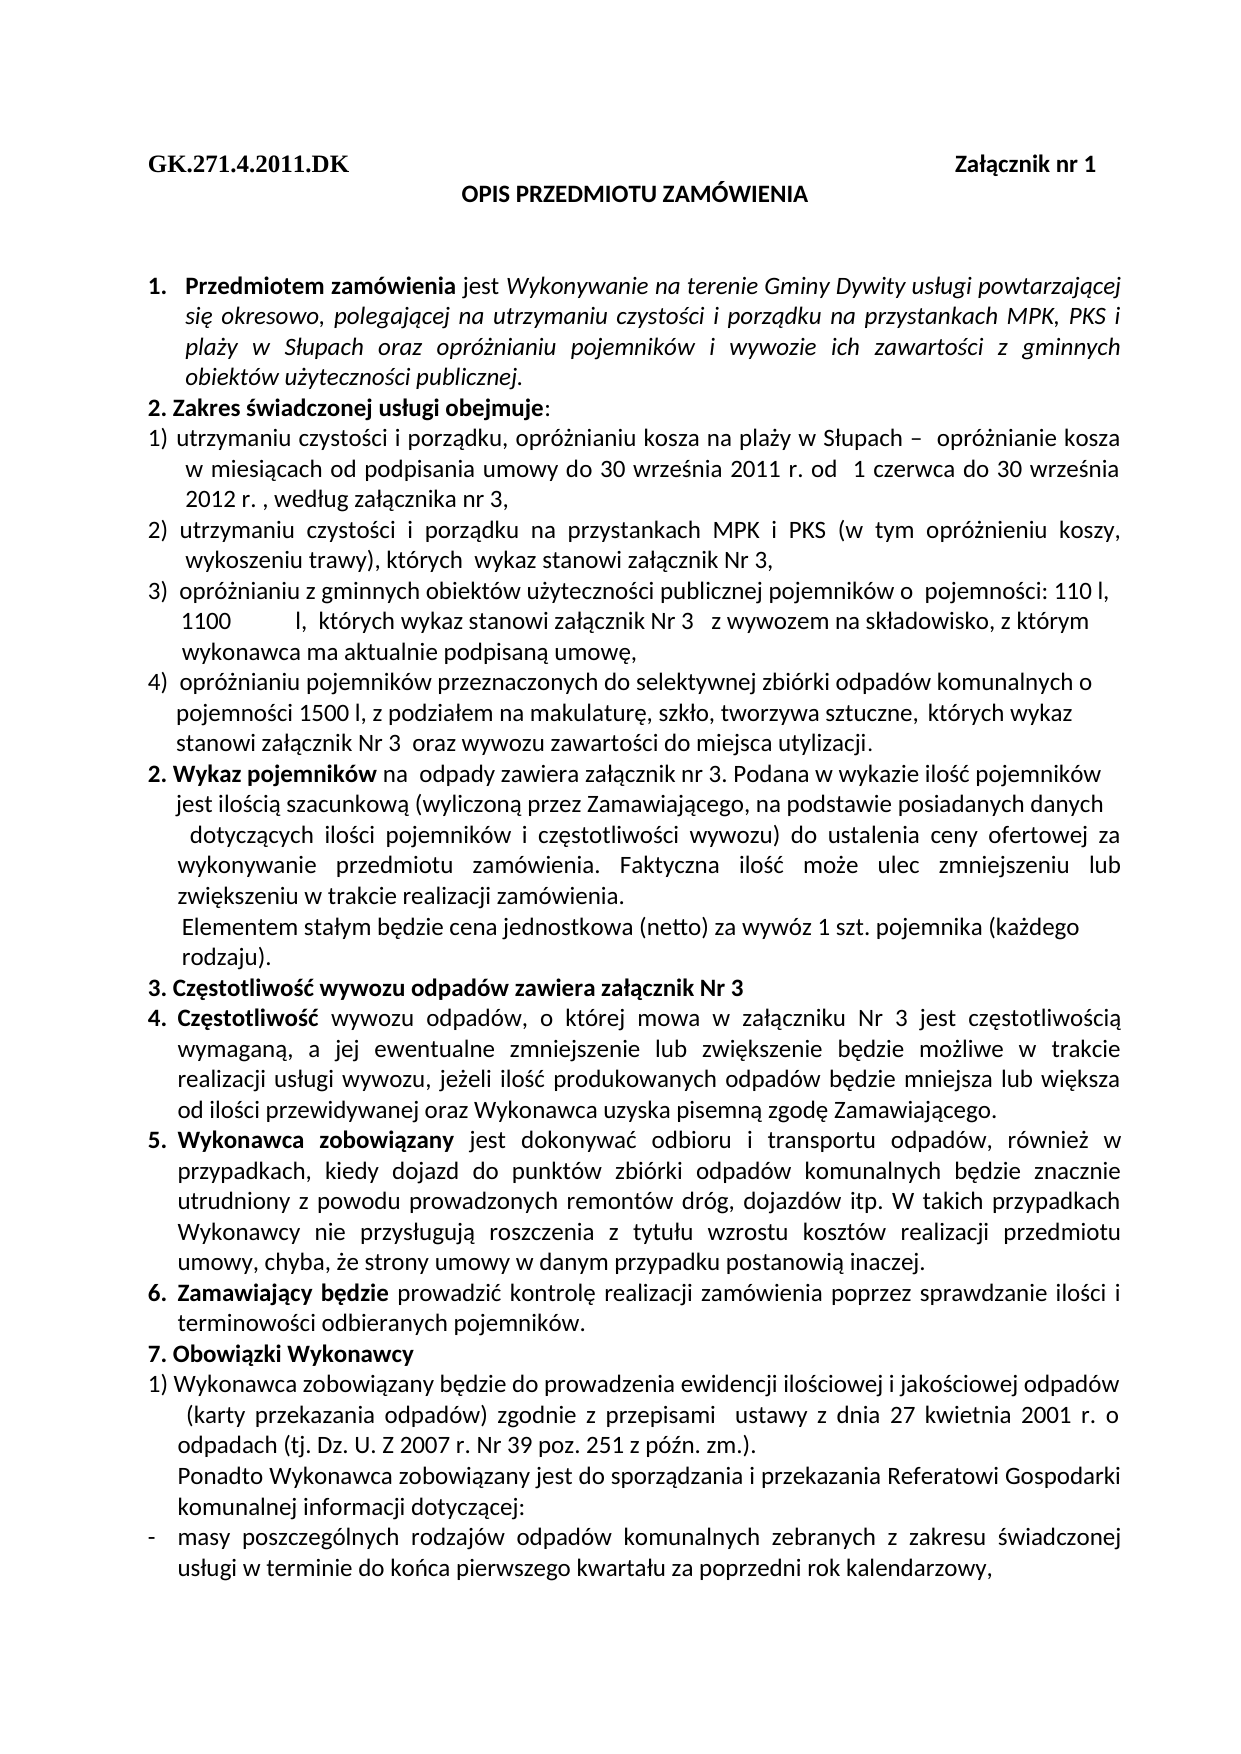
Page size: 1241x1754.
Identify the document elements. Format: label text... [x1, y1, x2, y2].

text 7. Obowiązki Wykonawcy [148, 1338, 1122, 1368]
text 2. Wykaz pojemników na odpady zawiera załącznik nr 3. Podana w wykazie ilość pojemników [148, 758, 1122, 789]
text GK.271.4.2011.DK Załącznik nr 1 [148, 148, 1122, 178]
text Elementem stałym będzie cena jednostkowa (netto) za wywóz 1 szt. pojemnika (każdego [148, 911, 1122, 941]
text 4. Częstotliwość wywozu odpadów, o której mowa w załączniku Nr 3 jest częstotliwością wymaganą, a jej ewentualne zmniejszenie lub zwiększenie będzie możliwe w trakcie realizacji usługi wywozu, jeżeli ilość produkowanych odpadów będzie mniejsza lub większa od ilości przewidywanej oraz Wykonawca uzyska pisemną zgodę Zamawiającego. [148, 1002, 1122, 1124]
text OPIS PRZEDMIOTU ZAMÓWIENIA [148, 178, 1122, 209]
text 5. Wykonawca zobowiązany jest dokonywać odbioru i transportu odpadów, również w przypadkach, kiedy dojazd do punktów zbiórki odpadów komunalnych będzie znacznie utrudniony z powodu prowadzonych remontów dróg, dojazdów itp. W takich przypadkach Wykonawcy nie przysługują roszczenia z tytułu wzrostu kosztów realizacji przedmiotu umowy, chyba, że strony umowy w danym przypadku postanowią inaczej. [148, 1124, 1122, 1277]
text 1) Wykonawca zobowiązany będzie do prowadzenia ewidencji ilościowej i jakościowej odpadów [148, 1368, 1122, 1399]
text 2) utrzymaniu czystości i porządku na przystankach MPK i PKS (w tym opróżnieniu koszy, wykoszeniu trawy), których wykaz stanowi załącznik Nr 3, [148, 514, 1122, 575]
text (karty przekazania odpadów) zgodnie z przepisami ustawy z dnia 27 kwietnia 2001 r. o odpadach (tj. Dz. U. Z 2007 r. Nr 39 poz. 251 z późn. zm.). [148, 1399, 1122, 1460]
text 1) utrzymaniu czystości i porządku, opróżnianiu kosza na plaży w Słupach – opróżnianie kosza w miesiącach od podpisania umowy do 30 września 2011 r. od 1 czerwca do 30 września 2012 r. , według załącznika nr 3, [148, 422, 1122, 514]
text Ponadto Wykonawca zobowiązany jest do sporządzania i przekazania Referatowi Gospodarki komunalnej informacji dotyczącej: [148, 1460, 1122, 1521]
text 3) opróżnianiu z gminnych obiektów użyteczności publicznej pojemników o pojemności: 110 l, [148, 575, 1122, 606]
text 3. Częstotliwość wywozu odpadów zawiera załącznik Nr 3 [148, 972, 1122, 1002]
text jest ilością szacunkową (wyliczoną przez Zamawiającego, na podstawie posiadanych danych [148, 789, 1122, 819]
text 4) opróżnianiu pojemników przeznaczonych do selektywnej zbiórki odpadów komunalnych o [148, 667, 1122, 697]
text dotyczących ilości pojemników i częstotliwości wywozu) do ustalenia ceny ofertowej za wykonywanie przedmiotu zamówienia. Faktyczna ilość może ulec zmniejszeniu lub zwiększeniu w trakcie realizacji zamówienia. [148, 819, 1122, 911]
text 2. Zakres świadczonej usługi obejmuje: [148, 392, 1122, 422]
text rodzaju). [148, 941, 1122, 972]
text wykonawca ma aktualnie podpisaną umowę, [148, 636, 1122, 667]
text 1. Przedmiotem zamówienia jest Wykonywanie na terenie Gminy Dywity usługi powtarzającej się okresowo, polegającej na utrzymaniu czystości i porządku na przystankach MPK, PKS i plaży w Słupach oraz opróżnianiu pojemników i wywozie ich zawartości z gminnych obiektów użyteczności publicznej. [148, 270, 1122, 392]
text - masy poszczególnych rodzajów odpadów komunalnych zebranych z zakresu świadczonej usługi w terminie do końca pierwszego kwartału za poprzedni rok kalendarzowy, [148, 1521, 1122, 1582]
text stanowi załącznik Nr 3 oraz wywozu zawartości do miejsca utylizacji. [148, 728, 1122, 758]
text pojemności 1500 l, z podziałem na makulaturę, szkło, tworzywa sztuczne, których wykaz [148, 697, 1122, 728]
text 6. Zamawiający będzie prowadzić kontrolę realizacji zamówienia poprzez sprawdzanie ilości i terminowości odbieranych pojemników. [148, 1277, 1122, 1338]
list l, których wykaz stanowi załącznik Nr 3 z wywozem na składowisko, z którym [181, 606, 1122, 636]
